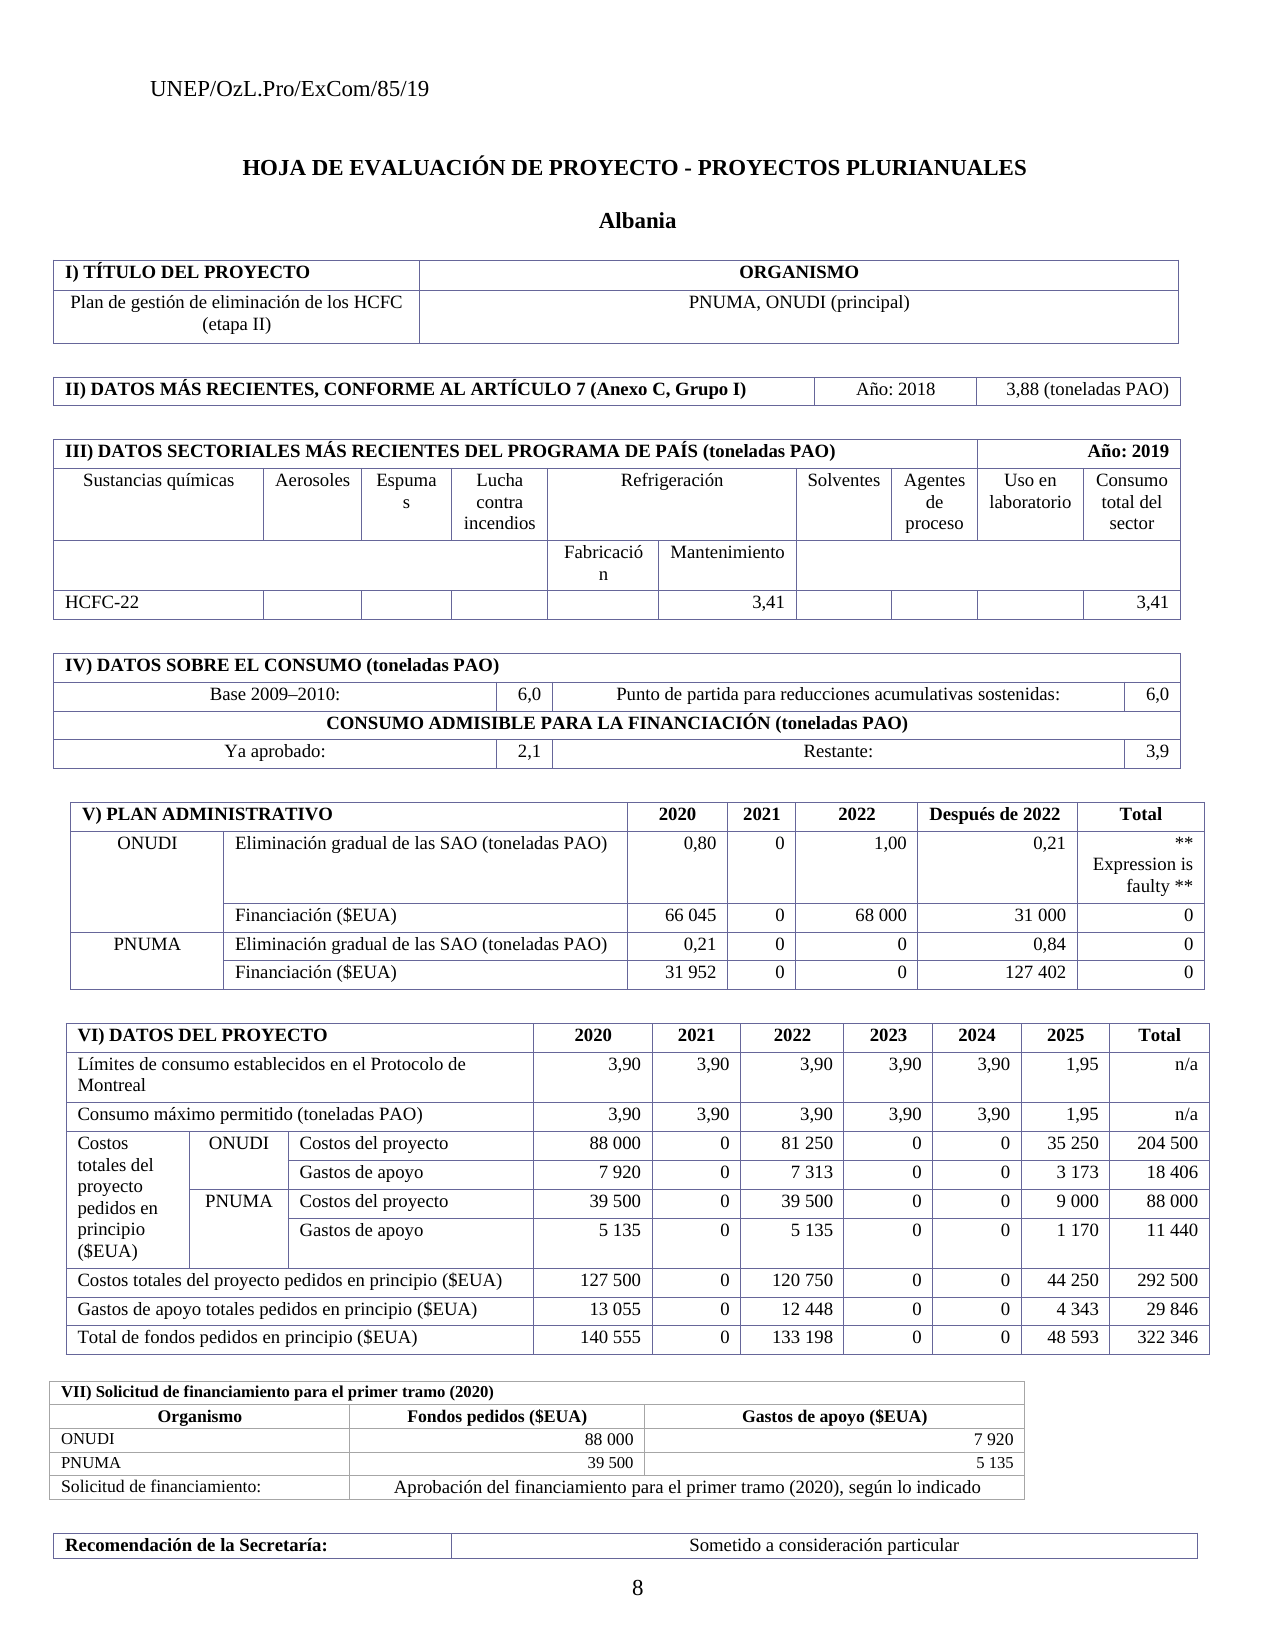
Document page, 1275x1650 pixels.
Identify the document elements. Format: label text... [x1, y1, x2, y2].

table_cell 0,84 [918, 933, 1077, 960]
table_cell ONUDI [71, 832, 223, 932]
table_cell 133 198 [741, 1326, 843, 1354]
table_cell 0 [796, 961, 917, 989]
table_cell 5 135 [534, 1219, 652, 1268]
table_cell 0 [653, 1190, 740, 1218]
table_cell 5 135 [645, 1453, 1024, 1475]
table_cell 68 000 [796, 904, 917, 932]
table_cell 322 346 [1110, 1326, 1209, 1354]
table_cell 9 000 [1022, 1190, 1109, 1218]
table_cell Restante: [553, 740, 1124, 768]
table_cell 3,41 [1084, 591, 1180, 619]
table_cell Solventes [797, 469, 891, 540]
table_cell 165 045 [1078, 904, 1204, 932]
table_header VI) DATOS DEL PROYECTO [67, 1024, 533, 1052]
table_cell 3,90 [534, 1053, 652, 1102]
table_cell Aprobación del financiamiento para el primer tramo (2020), según lo indicado anteriormente [350, 1476, 1024, 1499]
table_cell Solicitud de financiamiento: [50, 1476, 349, 1499]
table_cell 3,90 [741, 1053, 843, 1102]
table_cell 127 402 [918, 961, 1077, 989]
table_cell Uso en laboratorio [978, 469, 1083, 540]
table_cell 0 [844, 1326, 932, 1354]
table_cell 7 313 [741, 1161, 843, 1189]
table_cell 3,90 [653, 1053, 740, 1102]
table_cell 48 593 [1022, 1326, 1109, 1354]
table_header Después de 2022 [918, 803, 1077, 831]
table_cell 1,95 [1022, 1103, 1109, 1131]
table_header 2021 [728, 803, 795, 831]
table_cell 81 250 [741, 1132, 843, 1160]
table_cell 3 173 [1022, 1161, 1109, 1189]
table_header 2022 [741, 1024, 843, 1052]
table_cell Base 2009–2010: [54, 683, 496, 711]
table_cell PNUMA, ONUDI (principal) [420, 291, 1178, 343]
table_cell n/a [1110, 1053, 1209, 1102]
table_header 2024 [933, 1024, 1021, 1052]
table_header I) TÍTULO DEL PROYECTO [54, 261, 419, 290]
table_cell [797, 591, 891, 619]
text HOJA DE EVALUACIÓN DE PROYECTO - PROYECTOS PLURIANUALES [150, 154, 1125, 207]
table_cell Agentes de proceso [892, 469, 977, 540]
table_cell 7 920 [534, 1161, 652, 1189]
table_cell 3,90 [653, 1103, 740, 1131]
table_cell Límites de consumo establecidos en el Protocolo de Montreal [67, 1053, 533, 1102]
table_cell n/a [1110, 1103, 1209, 1131]
table_cell 3,41 [659, 591, 796, 619]
table_cell Costos del proyecto [289, 1132, 533, 1160]
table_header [54, 1534, 451, 1558]
table_cell Mantenimiento [659, 541, 796, 590]
table_cell 204 500 [1110, 1132, 1209, 1160]
text Albania [150, 207, 1125, 233]
table_cell 2,01 [1078, 832, 1204, 903]
table_cell 0 [728, 832, 795, 903]
table_cell 11 440 [1110, 1219, 1209, 1268]
table_cell 39 500 [350, 1453, 644, 1475]
table_cell [54, 541, 547, 590]
table_cell 3,90 [844, 1103, 932, 1131]
table_cell 35 250 [1022, 1132, 1109, 1160]
table_cell 0 [653, 1269, 740, 1297]
table_header 2022 [796, 803, 917, 831]
table_cell 29 846 [1110, 1298, 1209, 1325]
table_cell 7 920 [645, 1429, 1024, 1452]
table_header 2025 [1022, 1024, 1109, 1052]
table_header 3,88 (toneladas PAO) [977, 378, 1180, 405]
table_cell Gastos de apoyo [289, 1161, 533, 1189]
table_cell 120 750 [741, 1269, 843, 1297]
table_cell 12 448 [741, 1298, 843, 1325]
table_cell Consumo máximo permitido (toneladas PAO) [67, 1103, 533, 1131]
table_cell 0 [844, 1269, 932, 1297]
table_cell 88 000 [350, 1429, 644, 1452]
table_cell 0 [933, 1298, 1021, 1325]
table_cell 39 500 [741, 1190, 843, 1218]
table_cell 0 [844, 1298, 932, 1325]
table_cell 6,0 [1125, 683, 1180, 711]
table_header Año: 2018 [815, 378, 976, 405]
table_cell 1 170 [1022, 1219, 1109, 1268]
table_cell 0 [653, 1298, 740, 1325]
table_cell Ya aprobado: [54, 740, 496, 768]
table_header 2021 [653, 1024, 740, 1052]
table_cell 0,21 [628, 933, 727, 960]
table_cell Costos totales del proyecto pedidos en principio ($EUA) [67, 1269, 533, 1297]
table_header 2020 [534, 1024, 652, 1052]
table_cell 0 [653, 1219, 740, 1268]
table_cell 0 [933, 1190, 1021, 1218]
table_cell 159 354 [1078, 961, 1204, 989]
table_cell 13 055 [534, 1298, 652, 1325]
table_cell 0 [844, 1190, 932, 1218]
table_cell 0 [933, 1269, 1021, 1297]
table_cell 18 406 [1110, 1161, 1209, 1189]
table_cell 88 000 [1110, 1190, 1209, 1218]
table_cell 0 [728, 933, 795, 960]
table_cell 3,90 [741, 1103, 843, 1131]
table_cell 0 [844, 1161, 932, 1189]
table_cell 4 343 [1022, 1298, 1109, 1325]
table_cell 39 500 [534, 1190, 652, 1218]
table_cell Eliminación gradual de las SAO (toneladas PAO) [224, 832, 627, 903]
table_cell Eliminación gradual de las SAO (toneladas PAO) [224, 933, 627, 960]
table_cell ONUDI [50, 1429, 349, 1452]
table_cell PNUMA [71, 933, 223, 989]
table_cell 31 952 [628, 961, 727, 989]
table_cell CONSUMO ADMISIBLE PARA LA FINANCIACIÓN (toneladas PAO) [54, 712, 1180, 739]
table_cell 127 500 [534, 1269, 652, 1297]
table_cell Aerosoles [264, 469, 361, 540]
table_cell Refrigeración [548, 469, 796, 540]
table_cell 0 [933, 1219, 1021, 1268]
table_cell Financiación ($EUA) [224, 904, 627, 932]
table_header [452, 1534, 1197, 1558]
table_cell [548, 591, 658, 619]
table_header II) DATOS MÁS RECIENTES, CONFORME AL ARTÍCULO 7 (Anexo C, Grupo I) [54, 378, 814, 405]
table_cell Consumo total del sector [1084, 469, 1180, 540]
table_cell 2,1 [497, 740, 552, 768]
table_cell 0 [844, 1219, 932, 1268]
table_cell 0 [653, 1326, 740, 1354]
table_cell [797, 541, 1180, 590]
table_cell 5 135 [741, 1219, 843, 1268]
table_cell 0,21 [918, 832, 1077, 903]
table_cell 0 [653, 1132, 740, 1160]
table_cell 6,0 [497, 683, 552, 711]
table_cell 88 000 [534, 1132, 652, 1160]
table_cell 3,90 [933, 1053, 1021, 1102]
table_cell HCFC-22 [54, 591, 263, 619]
table_cell 140 555 [534, 1326, 652, 1354]
table_cell 0 [933, 1326, 1021, 1354]
table_cell ONUDI [190, 1132, 288, 1189]
table_header V) PLAN ADMINISTRATIVO [71, 803, 627, 831]
table_cell [264, 591, 361, 619]
table_header Total [1110, 1024, 1209, 1052]
table_cell Espumas [362, 469, 451, 540]
table_cell [978, 591, 1083, 619]
table_header III) DATOS SECTORIALES MÁS RECIENTES DEL PROGRAMA DE PAÍS (toneladas PAO) [54, 440, 977, 468]
table_cell Fondos pedidos ($EUA) [350, 1405, 644, 1428]
table_cell [362, 591, 451, 619]
table_cell 0,80 [628, 832, 727, 903]
table_cell 1,95 [1022, 1053, 1109, 1102]
table_cell 3,9 [1125, 740, 1180, 768]
table_cell 0 [844, 1132, 932, 1160]
table_cell 1,00 [796, 832, 917, 903]
table_cell 0 [653, 1161, 740, 1189]
table_header 2020 [628, 803, 727, 831]
table_cell [892, 591, 977, 619]
table_cell PNUMA [50, 1453, 349, 1475]
table_header Total [1078, 803, 1204, 831]
table_cell Financiación ($EUA) [224, 961, 627, 989]
table_cell Fabricación [548, 541, 658, 590]
table_cell 1,05 [1078, 933, 1204, 960]
table_header 2023 [844, 1024, 932, 1052]
table_cell [452, 591, 547, 619]
table_cell 44 250 [1022, 1269, 1109, 1297]
table_cell 66 045 [628, 904, 727, 932]
table_cell 0 [728, 904, 795, 932]
table_cell 292 500 [1110, 1269, 1209, 1297]
table_cell Sustancias químicas [54, 469, 263, 540]
table_header IV) DATOS SOBRE EL CONSUMO (toneladas PAO) [54, 654, 1180, 682]
table_cell Total de fondos pedidos en principio ($EUA) [67, 1326, 533, 1354]
table_cell PNUMA [190, 1190, 288, 1268]
table_cell Punto de partida para reducciones acumulativas sostenidas: [553, 683, 1124, 711]
table_cell 0 [933, 1161, 1021, 1189]
table_cell Costos totales del proyecto pedidos en principio ($EUA) [67, 1132, 189, 1268]
table_cell Organismo [50, 1405, 349, 1428]
table_cell Plan de gestión de eliminación de los HCFC (etapa II) [54, 291, 419, 343]
table_cell 3,90 [534, 1103, 652, 1131]
table_cell 0 [933, 1132, 1021, 1160]
table_header Año: 2019 [978, 440, 1180, 468]
table_cell Gastos de apoyo [289, 1219, 533, 1268]
table_header VII) Solicitud de financiamiento para el primer tramo (2020) [50, 1382, 1024, 1404]
table_cell 0 [728, 961, 795, 989]
table_cell 0 [796, 933, 917, 960]
table_header ORGANISMO [420, 261, 1178, 290]
table_cell Gastos de apoyo totales pedidos en principio ($EUA) [67, 1298, 533, 1325]
table_cell 3,90 [844, 1053, 932, 1102]
table_cell Costos del proyecto [289, 1190, 533, 1218]
table_cell Gastos de apoyo ($EUA) [645, 1405, 1024, 1428]
table_cell 3,90 [933, 1103, 1021, 1131]
table_cell 31 000 [918, 904, 1077, 932]
table_cell Lucha contra incendios [452, 469, 547, 540]
